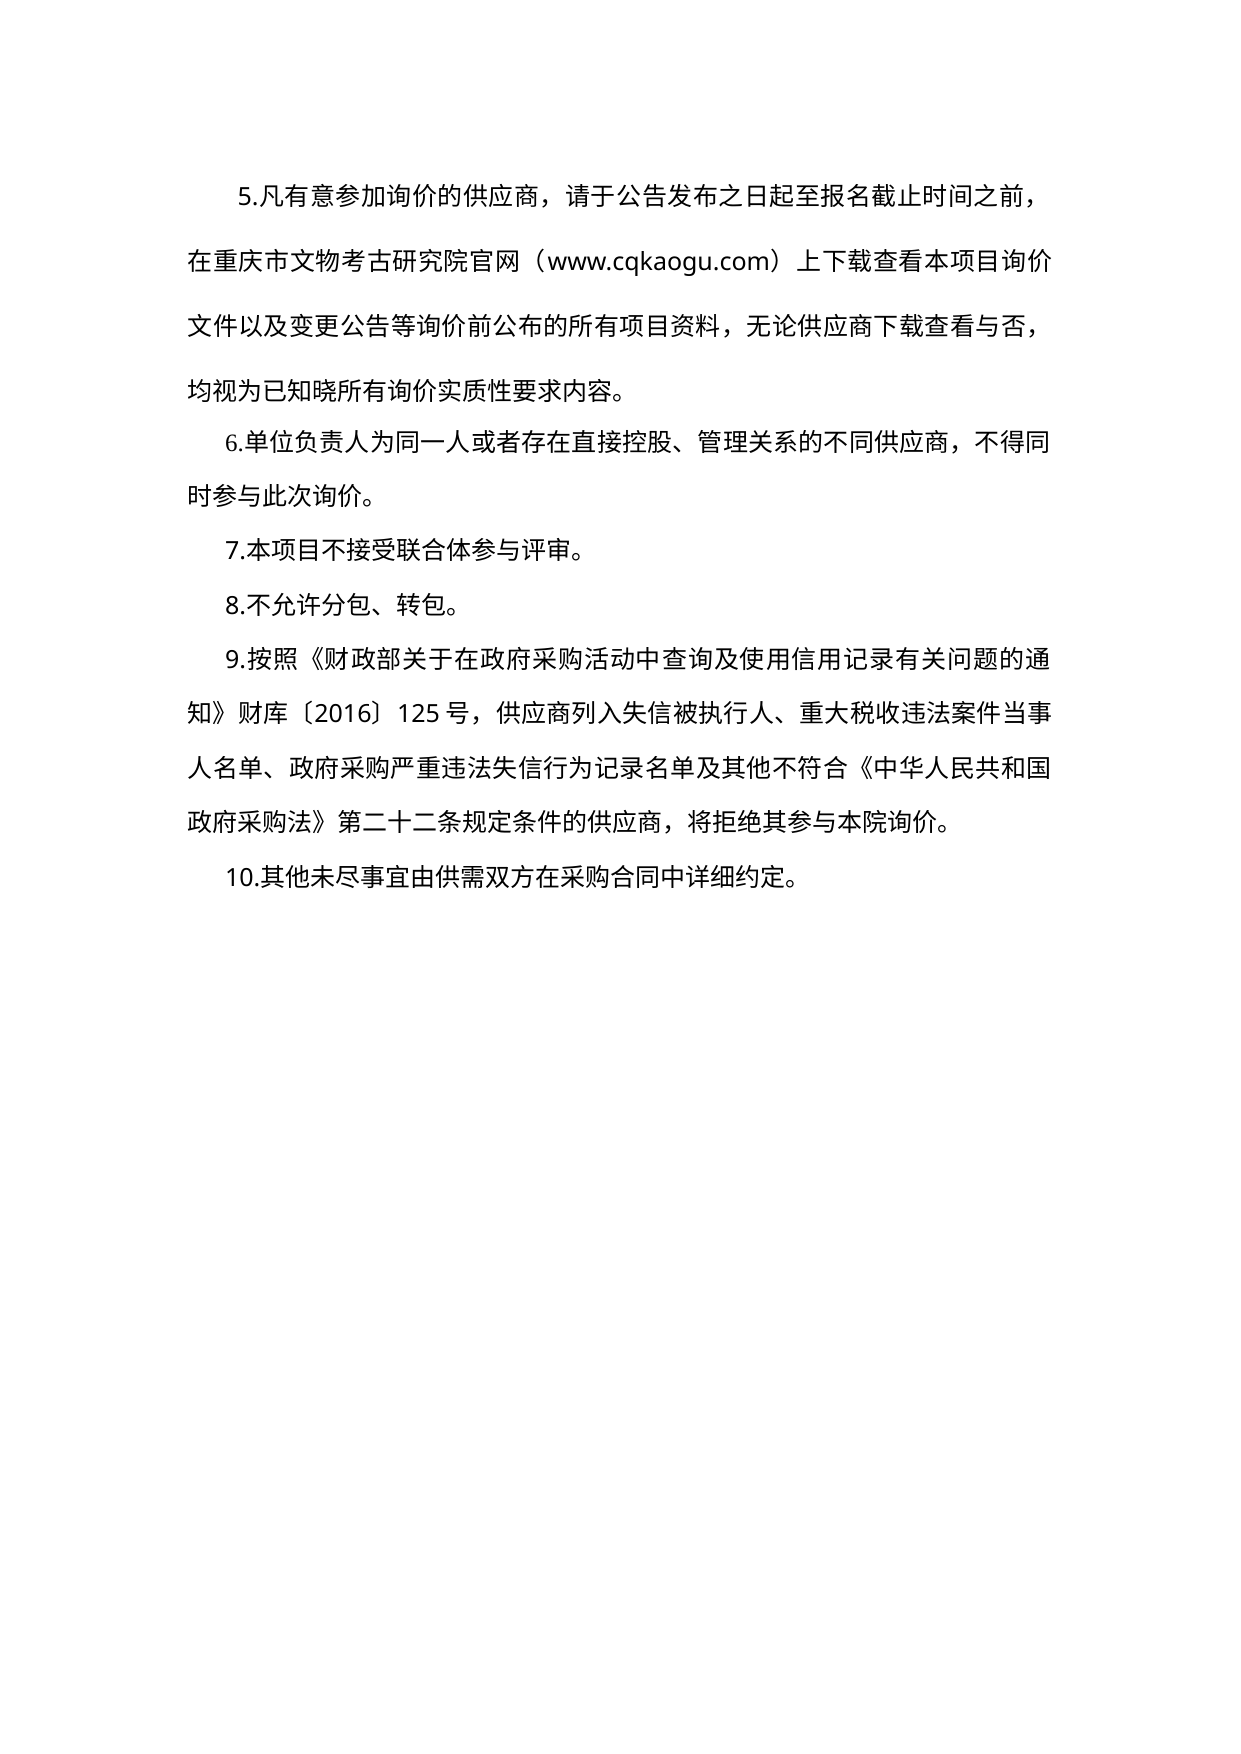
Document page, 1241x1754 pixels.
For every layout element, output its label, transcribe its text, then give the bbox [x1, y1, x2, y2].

text 8.不允许分包、转包。 [187, 585, 1053, 621]
text 9.按照《财政部关于在政府采购活动中查询及使用信用记录有关问题的通知》财库〔2016〕125号，供应商列入失信被执行人、重大税收违法案件当事人名单、政府采购严重违法失信行为记录名单及其他不符合《中华人民共和国政府采购法》第二十二条规定条件的供应商，将拒绝其参与本院询价。 [187, 639, 1053, 839]
text 6.单位负责人为同一人或者存在直接控股、管理关系的不同供应商，不得同时参与此次询价。 [187, 422, 1053, 513]
text 7.本项目不接受联合体参与评审。 [187, 531, 1053, 567]
text 5.凡有意参加询价的供应商，请于公告发布之日起至报名截止时间之前，在重庆市文物考古研究院官网（www.cqkaogu.com）上下载查看本项目询价文件以及变更公告等询价前公布的所有项目资料，无论供应商下载查看与否，均视为已知晓所有询价实质性要求内容。 [187, 162, 1053, 422]
text 10.其他未尽事宜由供需双方在采购合同中详细约定。 [187, 857, 1053, 893]
